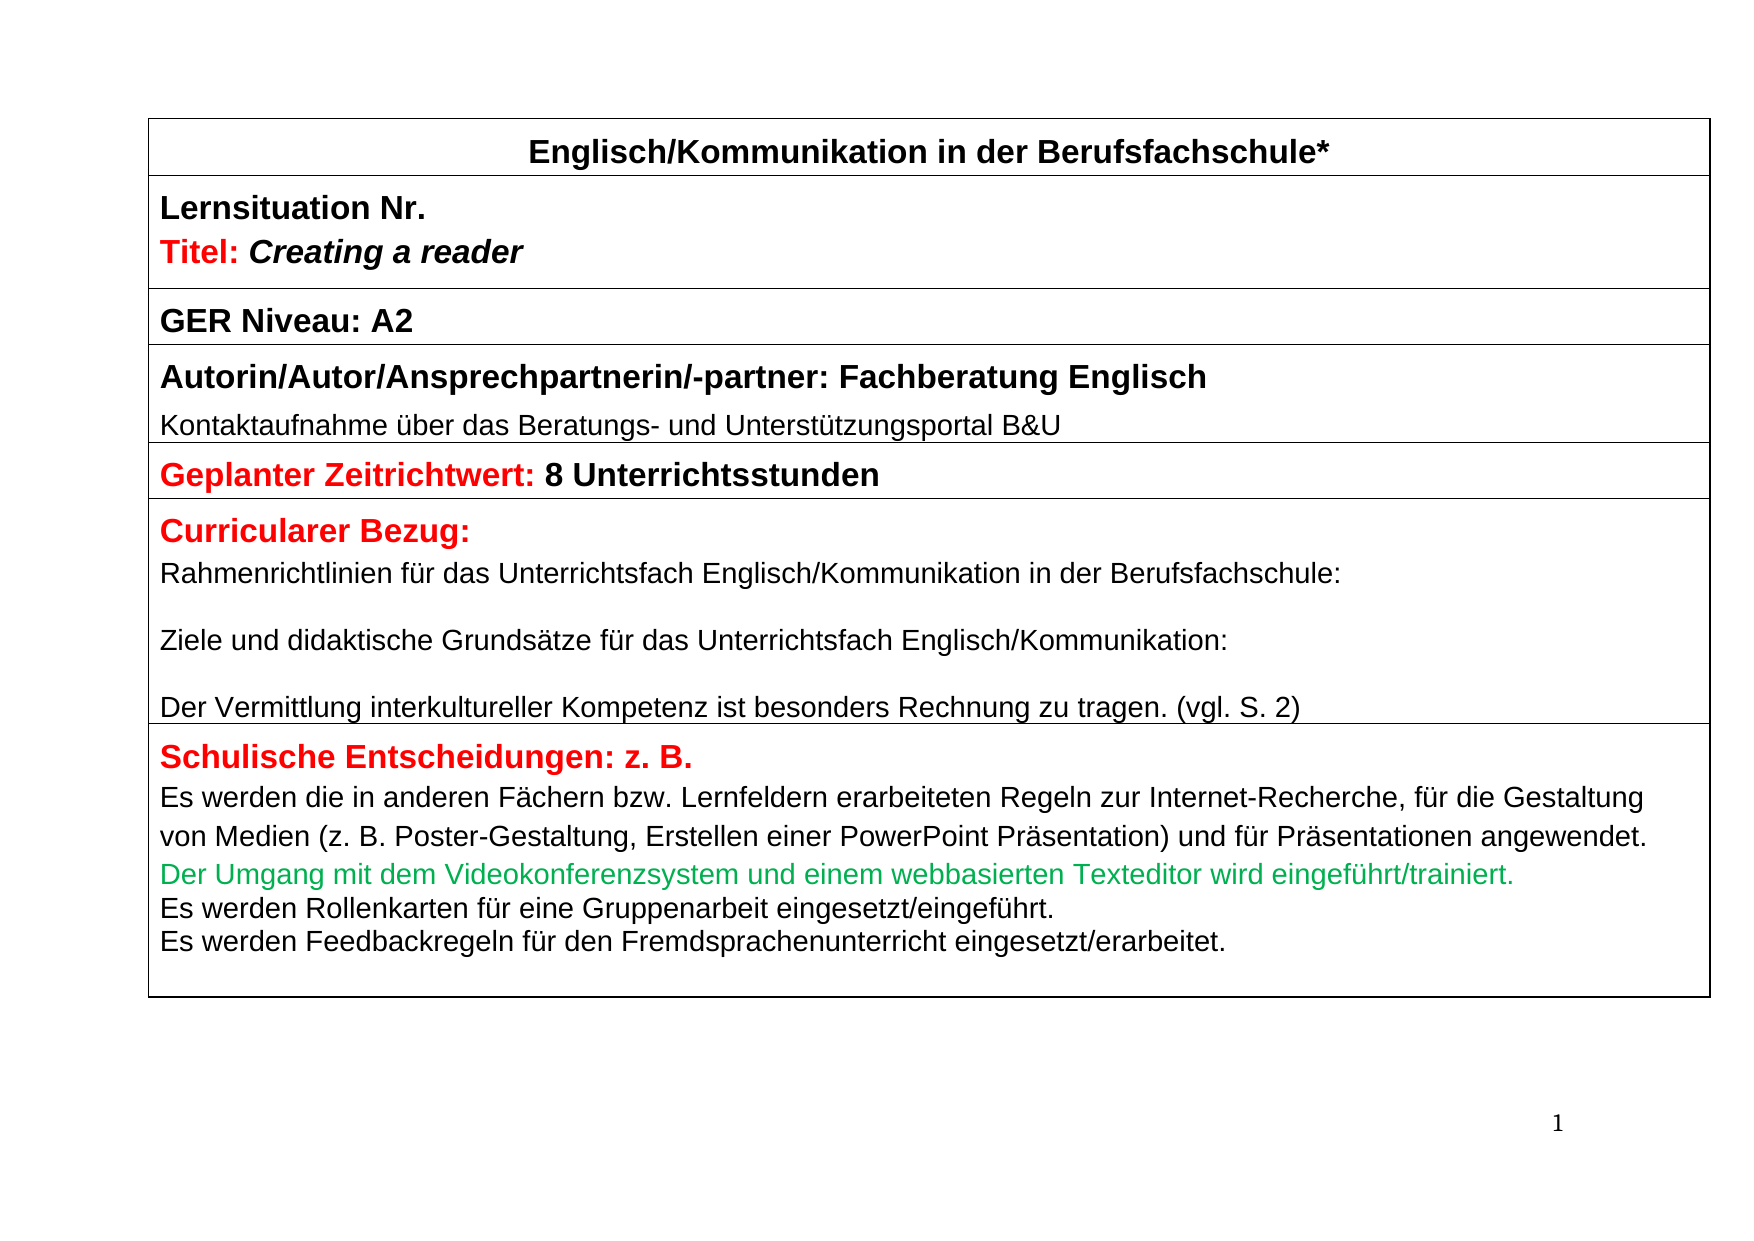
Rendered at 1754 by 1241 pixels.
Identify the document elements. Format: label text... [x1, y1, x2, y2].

table_cell GER Niveau: A2 [149, 289, 1709, 344]
table_cell Lernsituation Nr. Titel: Creating a reader [149, 176, 1709, 287]
table_header Englisch/Kommunikation in der Berufsfachschule* [149, 119, 1709, 174]
table_cell Geplanter Zeitrichtwert: 8 Unterrichtsstunden [149, 443, 1709, 498]
table_cell Curricularer Bezug: Rahmenrichtlinien für das Unterrichtsfach Englisch/Kommunikation in der Berufsfachschule: Ziele und didaktische Grundsätze für das Unterrichtsfach Englisch/Kommunikation: Der Vermittlung interkultureller Kompetenz ist besonders Rechnung zu tragen. (vgl. S. 2) [149, 499, 1709, 723]
table_cell Schulische Entscheidungen: z. B. Es werden die in anderen Fächern bzw. Lernfeldern erarbeiteten Regeln zur Internet-Recherche, für die Gestaltung von Medien (z. B. Poster-Gestaltung, Erstellen einer PowerPoint Präsentation) und für Präsentationen angewendet. Der Umgang mit dem Videokonferenzsystem und einem webbasierten Texteditor wird eingeführt/trainiert. Es werden Rollenkarten für eine Gruppenarbeit eingesetzt/eingeführt. Es werden Feedbackregeln für den Fremdsprachenunterricht eingesetzt/erarbeitet. [149, 724, 1709, 996]
table_cell Autorin/Autor/Ansprechpartnerin/-partner: Fachberatung Englisch Kontaktaufnahme über das Beratungs- und Unterstützungsportal B&U [149, 345, 1709, 442]
